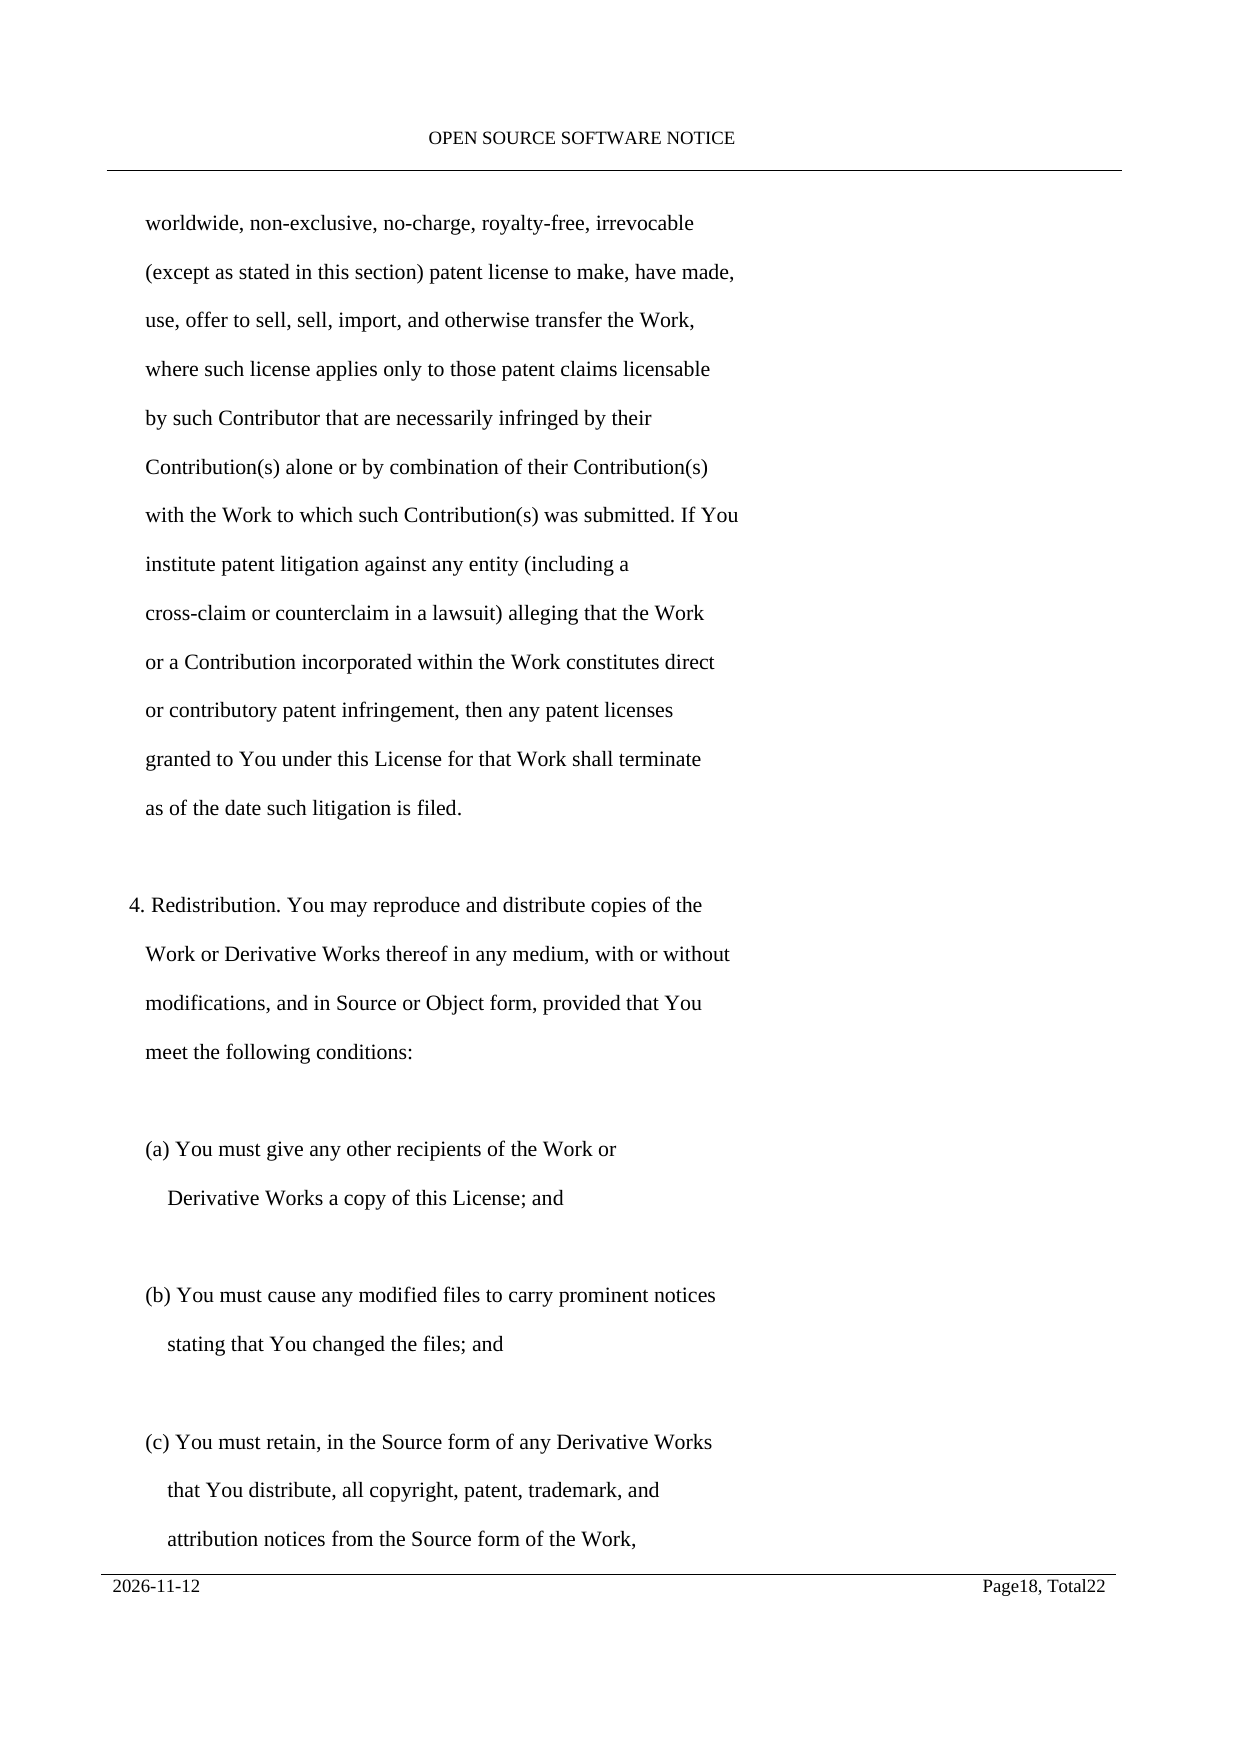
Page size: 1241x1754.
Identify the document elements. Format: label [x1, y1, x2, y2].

text [112, 206, 1128, 1555]
